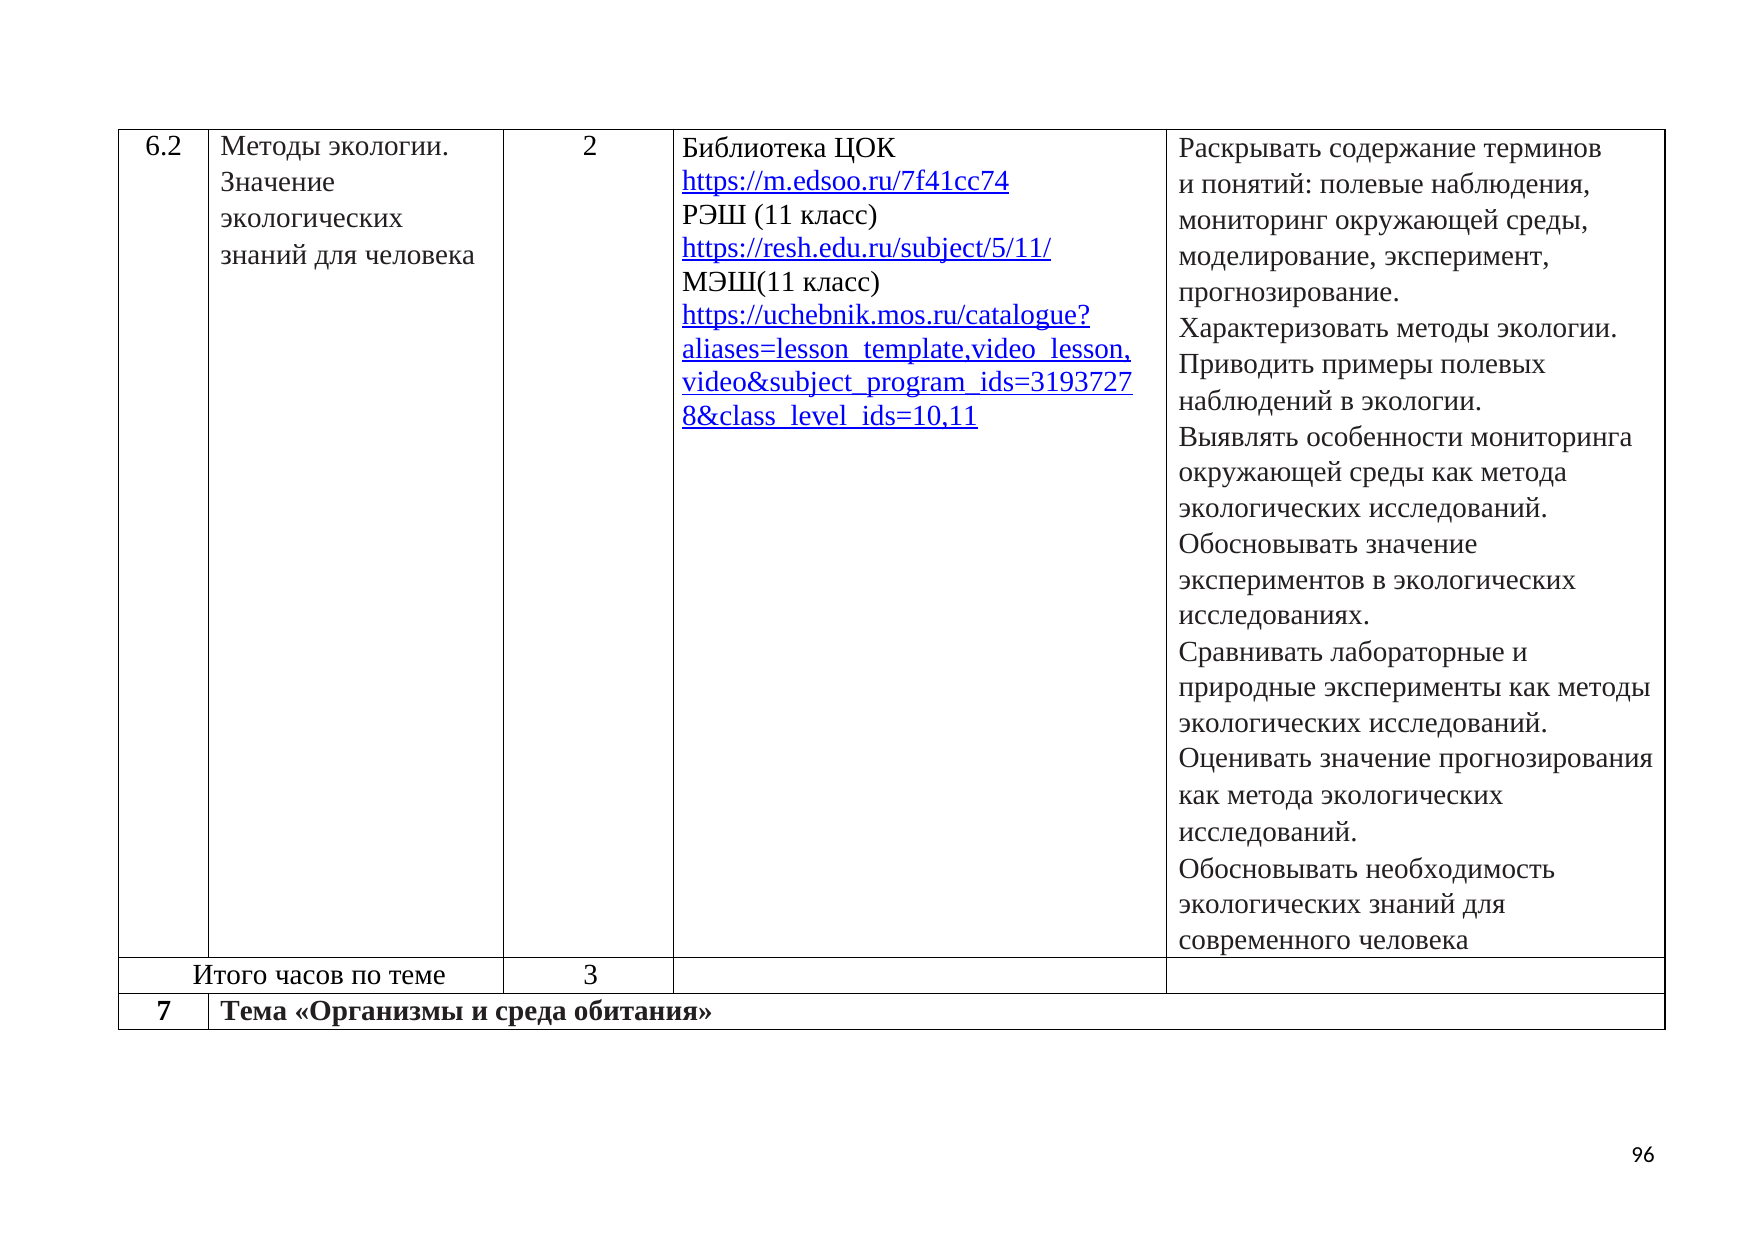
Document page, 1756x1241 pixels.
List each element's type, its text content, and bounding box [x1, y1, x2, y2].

table_header 6.2 [119, 130, 208, 957]
table_header Раскрывать содержание терминов и понятий: полевые наблюдения, мониторинг окружающей среды, моделирование, эксперимент, прогнозирование. Характеризовать методы экологии. Приводить примеры полевых наблюдений в экологии. Выявлять особенности мониторинга окружающей среды как метода экологических исследований. Обосновывать значение экспериментов в экологических исследованиях. Сравнивать лабораторные и природные эксперименты как методы экологических исследований. Оценивать значение прогнозирования как метода экологических исследований. Обосновывать необходимость экологических знаний для современного человека [1167, 130, 1664, 957]
table_cell [674, 958, 1166, 993]
table_cell Итого часов по теме [119, 958, 503, 993]
table_header Библиотека ЦОК https://m.edsoo.ru/7f41cc74 РЭШ (11 класс) https://resh.edu.ru/subject/5/11/ МЭШ(11 класс) https://uchebnik.mos.ru/catalogue?aliases=lesson_template,video_lesson,video&subject_program_ids=31937278&class_level_ids=10,11 [674, 130, 1166, 957]
table_cell 3 [504, 958, 673, 993]
table_cell [1167, 958, 1664, 993]
table_cell Тема «Организмы и среда обитания» [209, 994, 1664, 1029]
table_header Методы экологии. Значение экологических знаний для человека [209, 130, 503, 957]
table_cell 7 [119, 994, 208, 1029]
table_header 2 [504, 130, 673, 957]
